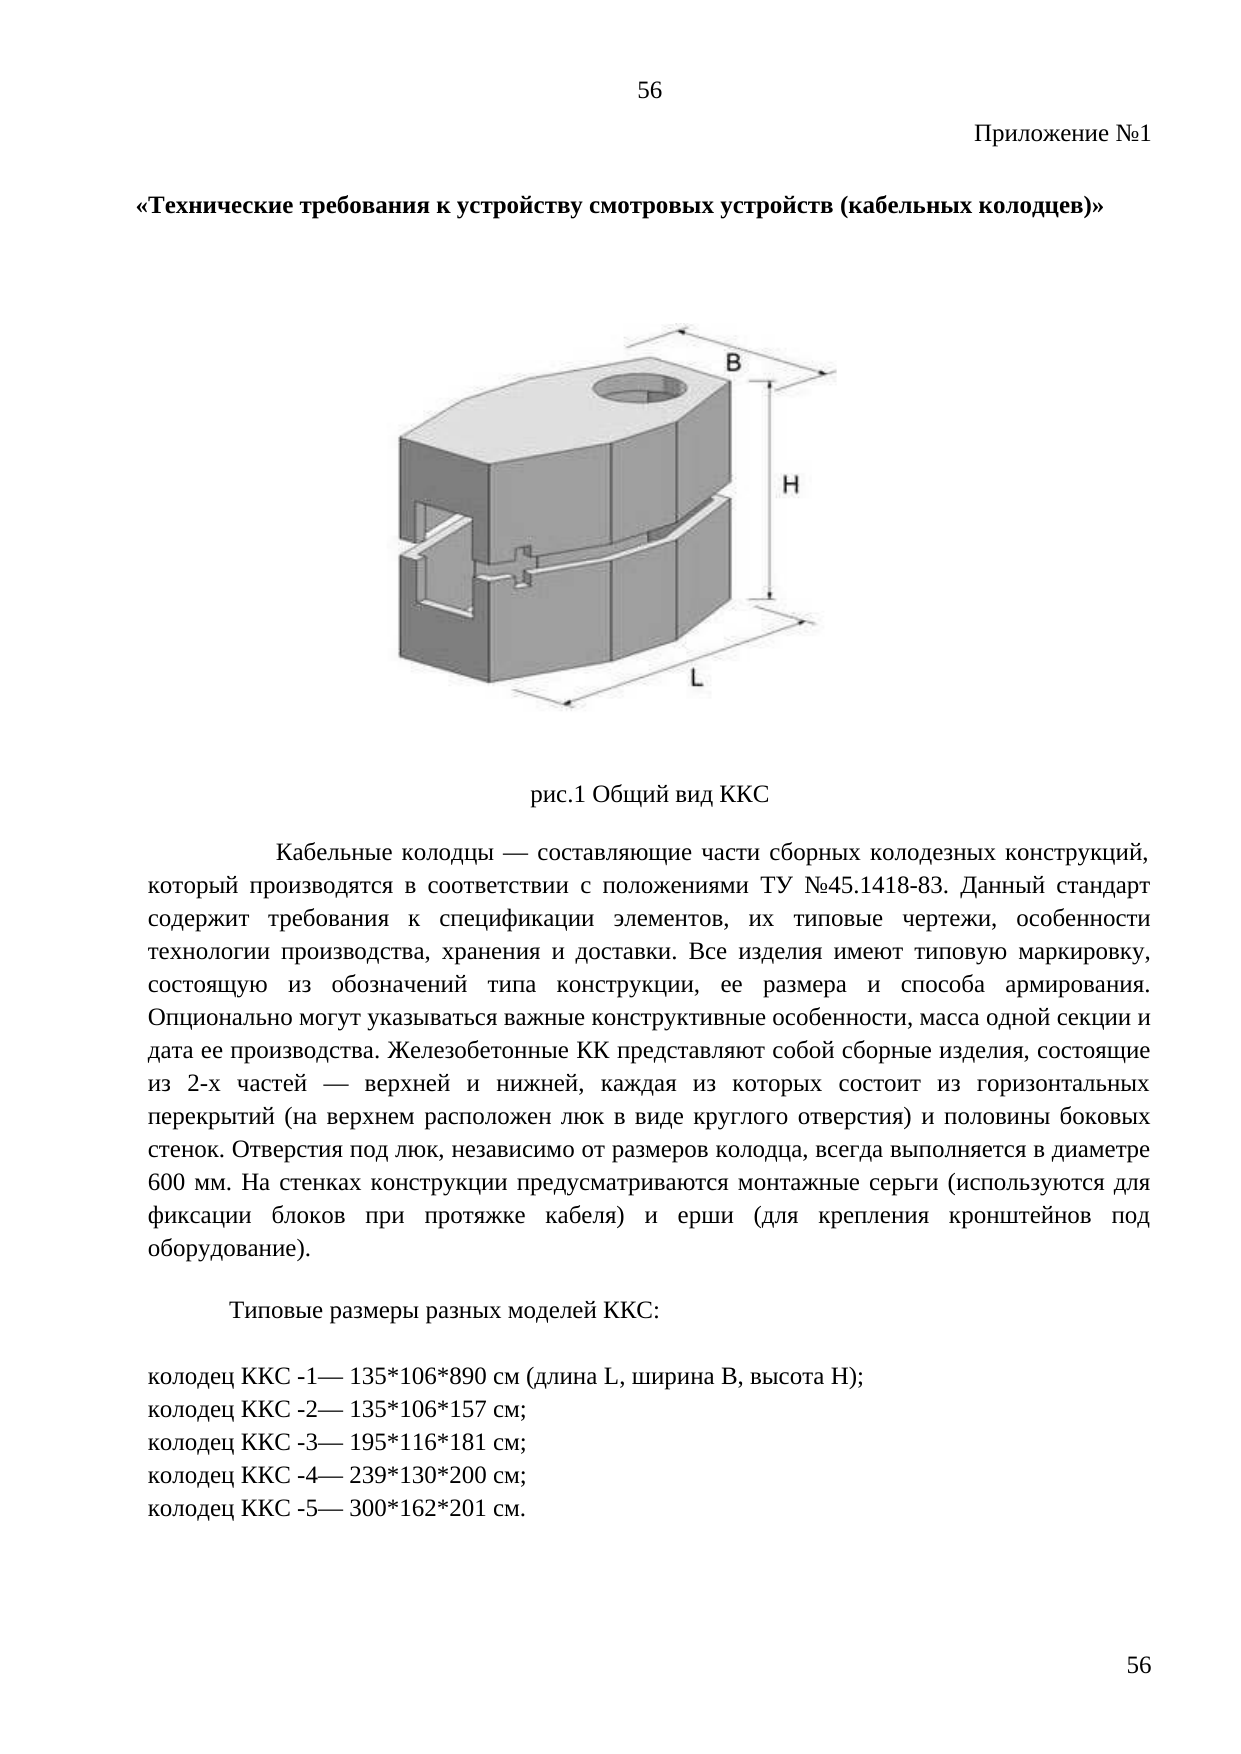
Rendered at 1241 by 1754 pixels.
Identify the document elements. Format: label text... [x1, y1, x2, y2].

text «Технические требования к устройству смотровых устройств (кабельных колодцев)» [89, 190, 1152, 219]
text рис.1 Общий вид ККС [148, 779, 1152, 808]
text колодец ККС -3— 195*116*181 см; [148, 1427, 1152, 1456]
text колодец ККС -2— 135*106*157 см; [148, 1394, 1152, 1423]
text Приложение №1 [89, 118, 1152, 147]
text колодец ККС -4— 239*130*200 см; [148, 1460, 1152, 1489]
text колодец ККС -1— 135*106*890 см (длина L, ширина B, высота H); [148, 1361, 1152, 1390]
text колодец ККС -5— 300*162*201 см. [148, 1493, 1152, 1522]
text Типовые размеры разных моделей ККС: [148, 1295, 1152, 1324]
picture [386, 323, 837, 713]
text Кабельные колодцы — составляющие части сборных колодезных конструкций, который производятся в соответствии с положениями ТУ №45.1418-83. Данный стандарт содержит требования к спецификации элементов, их типовые чертежи, особенности технологии производства, хранения и доставки. Все изделия имеют типовую маркировку, состоящую из обозначений типа конструкции, ее размера и способа армирования. Опционально могут указываться важные конструктивные особенности, масса одной секции и дата ее производства. Железобетонные КК представляют собой сборные изделия, состоящие из 2-х частей — верхней и нижней, каждая из которых состоит из горизонтальных перекрытий (на верхнем расположен люк в виде круглого отверстия) и половины боковых стенок. Отверстия под люк, независимо от размеров колодца, всегда выполняется в диаметре 600 мм. На стенках конструкции предусматриваются монтажные серьги (используются для фиксации блоков при протяжке кабеля) и ерши (для крепления кронштейнов под оборудование). [148, 837, 1152, 1262]
